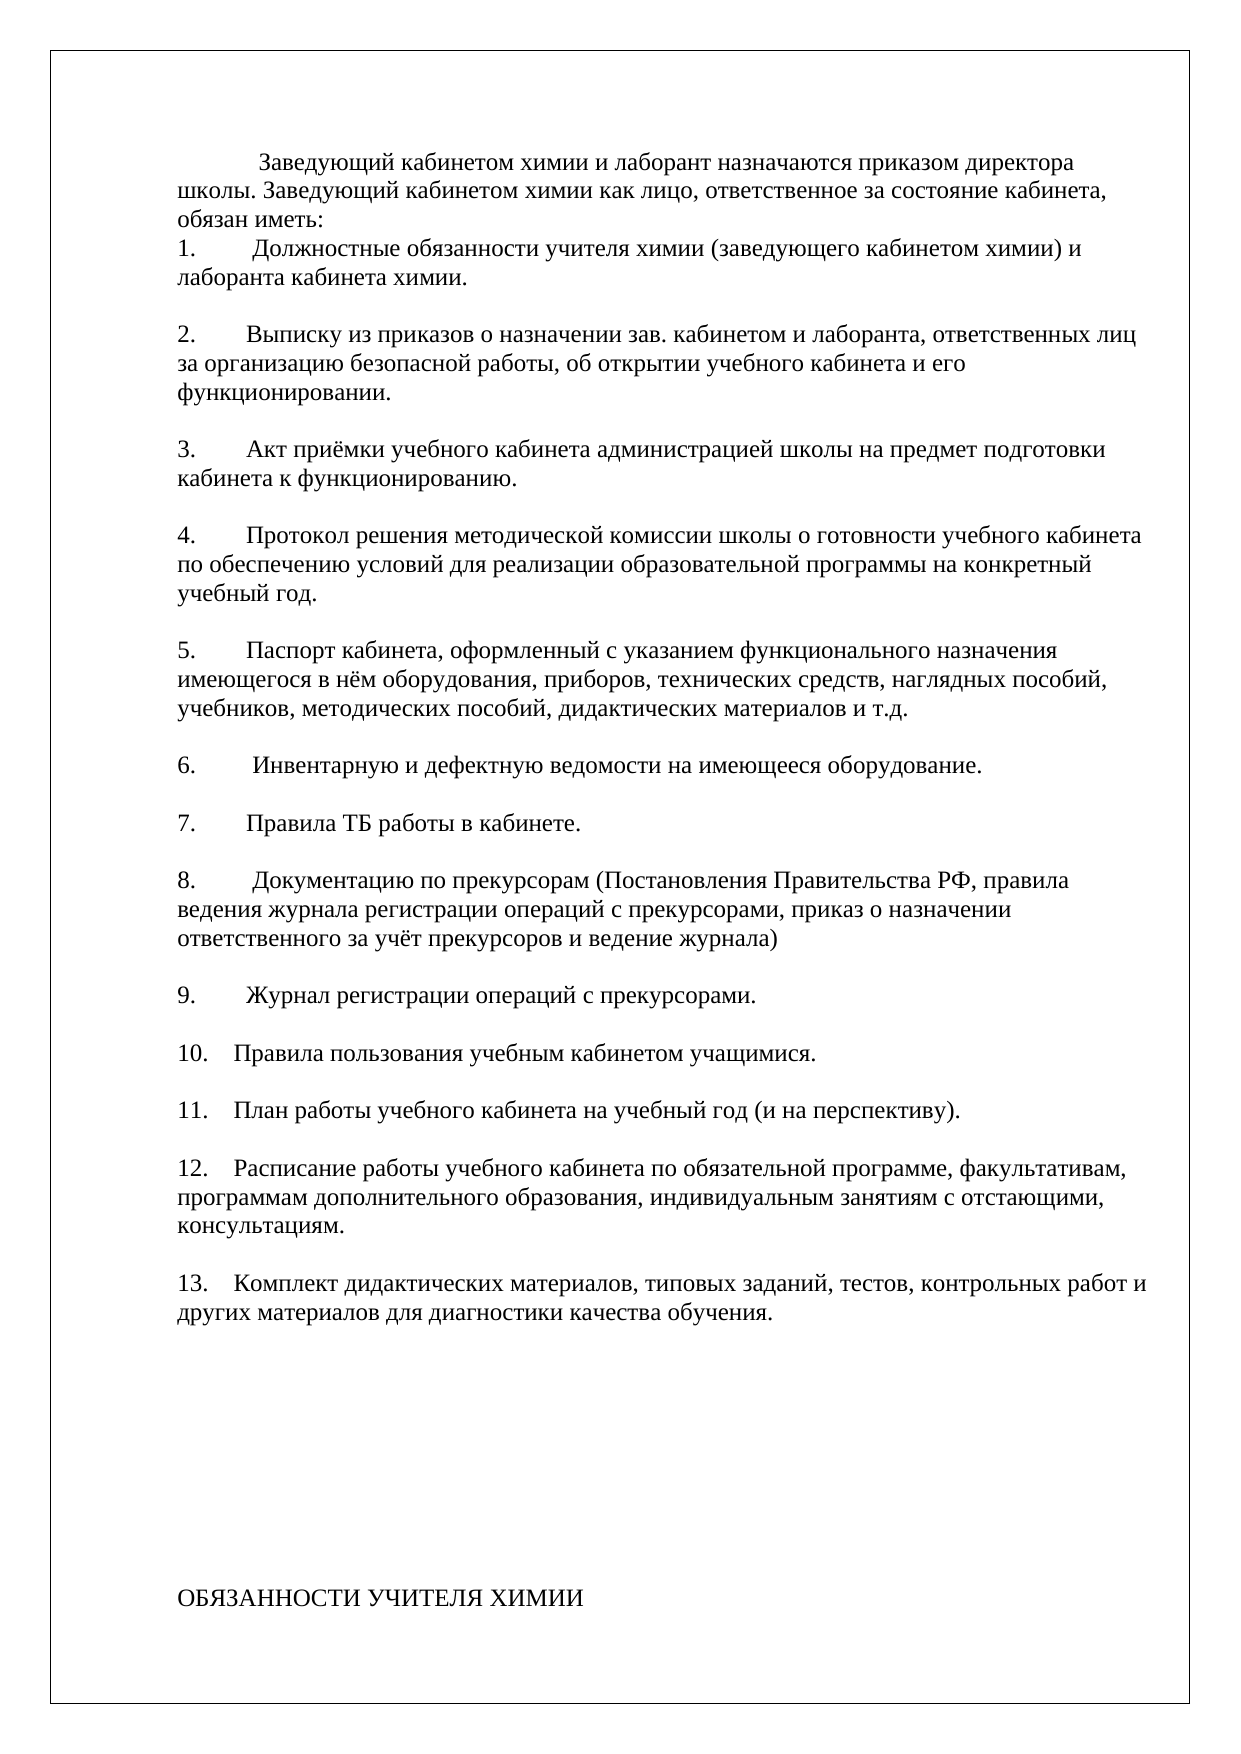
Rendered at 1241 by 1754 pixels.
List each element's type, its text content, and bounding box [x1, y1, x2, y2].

text ОБЯЗАННОСТИ УЧИТЕЛЯ ХИМИИ [177, 1583, 1152, 1612]
text 9. Журнал регистрации операций с прекурсорами. [177, 981, 1152, 1009]
text 4. Протокол решения методической комиссии школы о готовности учебного кабинета по обеспечению условий для реализации образовательной программы на конкретный учебный год. [177, 521, 1152, 607]
text 1. Должностные обязанности учителя химии (заведующего кабинетом химии) и лаборанта кабинета химии. [177, 233, 1152, 291]
text 8. Документацию по прекурсорам (Постановления Правительства РФ, правила ведения журнала регистрации операций с прекурсорами, приказ о назначении ответственного за учёт прекурсоров и ведение журнала) [177, 866, 1152, 952]
text 11. План работы учебного кабинета на учебный год (и на перспективу). [177, 1096, 1152, 1124]
text 13. Комплект дидактических материалов, типовых заданий, тестов, контрольных работ и других материалов для диагностики качества обучения. [177, 1268, 1152, 1326]
text 6. Инвентарную и дефектную ведомости на имеющееся оборудование. [177, 751, 1152, 779]
text 3. Акт приёмки учебного кабинета администрацией школы на предмет подготовки кабинета к функционированию. [177, 434, 1152, 492]
text Заведующий кабинетом химии и лаборант назначаются приказом директора школы. Заведующий кабинетом химии как лицо, ответственное за состояние кабинета, обязан иметь: [177, 147, 1152, 233]
text 7. Правила ТБ работы в кабинете. [177, 808, 1152, 837]
text 5. Паспорт кабинета, оформленный с указанием функционального назначения имеющегося в нём оборудования, приборов, технических средств, наглядных пособий, учебников, методических пособий, дидактических материалов и т.д. [177, 636, 1152, 722]
text 12. Расписание работы учебного кабинета по обязательной программе, факультативам, программам дополнительного образования, индивидуальным занятиям с отстающими, консультациям. [177, 1153, 1152, 1239]
text 10. Правила пользования учебным кабинетом учащимися. [177, 1038, 1152, 1067]
text 2. Выписку из приказов о назначении зав. кабинетом и лаборанта, ответственных лиц за организацию безопасной работы, об открытии учебного кабинета и его функционировании. [177, 319, 1152, 406]
